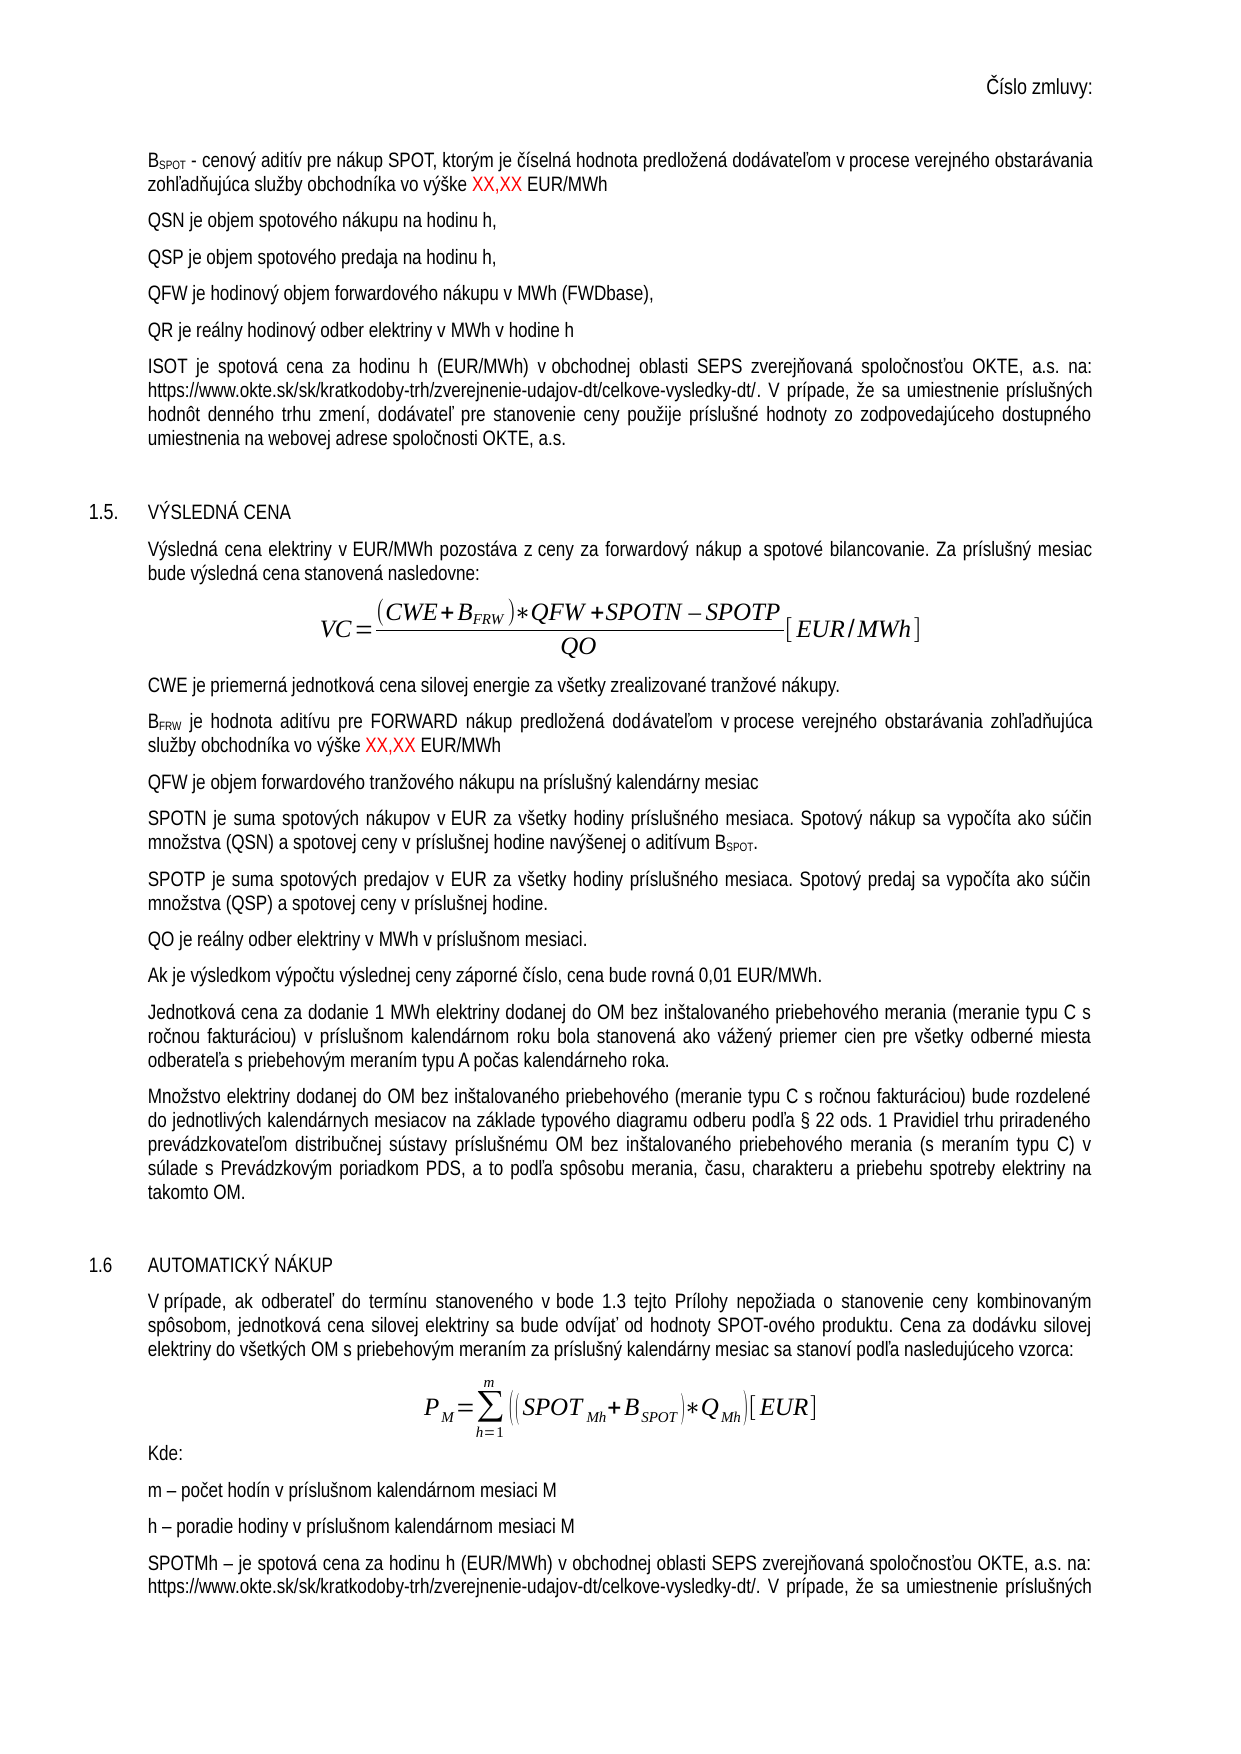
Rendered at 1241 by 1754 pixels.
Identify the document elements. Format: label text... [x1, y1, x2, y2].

text CWE je priemerná jednotková cena silovej energie za všetky zrealizované tranžové nákupy. [148, 673, 1093, 697]
text Kde: [148, 1441, 1093, 1465]
text m – počet hodín v príslušnom kalendárnom mesiaci M [148, 1477, 1093, 1501]
text QSN je objem spotového nákupu na hodinu h, [148, 208, 1093, 232]
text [148, 1550, 1093, 1598]
text BSPOT - cenový aditív pre nákup SPOT, ktorým je číselná hodnota predložená dodávateľom v procese verejného obstarávania zohľadňujúca služby obchodníka vo výške XX,XX EUR/MWh [148, 148, 1093, 196]
text SPOTN je suma spotových nákupov v EUR za všetky hodiny príslušného mesiaca. Spotový nákup sa vypočíta ako súčin množstva (QSN) a spotovej ceny v príslušnej hodine navýšenej o aditívum BSPOT. [148, 806, 1093, 854]
text BFRW je hodnota aditívu pre FORWARD nákup predložená dodávateľom v procese verejného obstarávania zohľadňujúca služby obchodníka vo výške XX,XX EUR/MWh [148, 709, 1093, 757]
text SPOTP je suma spotových predajov v EUR za všetky hodiny príslušného mesiaca. Spotový predaj sa vypočíta ako súčin množstva (QSP) a spotovej ceny v príslušnej hodine. [148, 866, 1093, 914]
text QFW je objem forwardového tranžového nákupu na príslušný kalendárny mesiac [148, 769, 1093, 793]
text h – poradie hodiny v príslušnom kalendárnom mesiaci M [148, 1514, 1093, 1538]
list VÝSLEDNÁ CENA [88, 499, 1093, 524]
text QFW je hodinový objem forwardového nákupu v MWh (FWDbase), [148, 281, 1093, 305]
text Jednotková cena za dodanie 1 MWh elektriny dodanej do OM bez inštalovaného priebehového merania (meranie typu C s ročnou fakturáciou) v príslušnom kalendárnom roku bola stanovená ako vážený priemer cien pre všetky odberné miesta odberateľa s priebehovým meraním typu A počas kalendárneho roka. [148, 1000, 1093, 1072]
list AUTOMATICKÝ NÁKUP [88, 1253, 1093, 1277]
text QSP je objem spotového predaja na hodinu h, [148, 244, 1093, 268]
text QO je reálny odber elektriny v MWh v príslušnom mesiaci. [148, 927, 1093, 951]
text ISOT je spotová cena za hodinu h (EUR/MWh) v obchodnej oblasti SEPS zverejňovaná spoločnosťou OKTE, a.s. na: https://www.okte.sk/sk/kratkodoby-trh/zverejnenie-udajov-dt/celkove-vysledky-dt/. V prípade, že sa umiestnenie príslušných hodnôt denného trhu zmení, dodávateľ pre stanovenie ceny použije príslušné hodnoty zo zodpovedajúceho dostupného umiestnenia na webovej adrese spoločnosti OKTE, a.s. [148, 354, 1093, 450]
text Výsledná cena elektriny v EUR/MWh pozostáva z ceny za forwardový nákup a spotové bilancovanie. Za príslušný mesiac bude výsledná cena stanovená nasledovne: [148, 536, 1093, 584]
text V prípade, ak odberateľ do termínu stanoveného v bode 1.3 tejto Prílohy nepožiada o stanovenie ceny kombinovaným spôsobom, jednotková cena silovej elektriny sa bude odvíjať od hodnoty SPOT-ového produktu. Cena za dodávku silovej elektriny do všetkých OM s priebehovým meraním za príslušný kalendárny mesiac sa stanoví podľa nasledujúceho vzorca: [148, 1289, 1093, 1361]
text Ak je výsledkom výpočtu výslednej ceny záporné číslo, cena bude rovná 0,01 EUR/MWh. [148, 963, 1093, 987]
text Množstvo elektriny dodanej do OM bez inštalovaného priebehového (meranie typu C s ročnou fakturáciou) bude rozdelené do jednotlivých kalendárnych mesiacov na základe typového diagramu odberu podľa § 22 ods. 1 Pravidiel trhu priradeného prevádzkovateľom distribučnej sústavy príslušnému OM bez inštalovaného priebehového merania (s meraním typu C) v súlade s Prevádzkovým poriadkom PDS, a to podľa spôsobu merania, času, charakteru a priebehu spotreby elektriny na takomto OM. [148, 1084, 1093, 1204]
text QR je reálny hodinový odber elektriny v MWh v hodine h [148, 317, 1093, 341]
